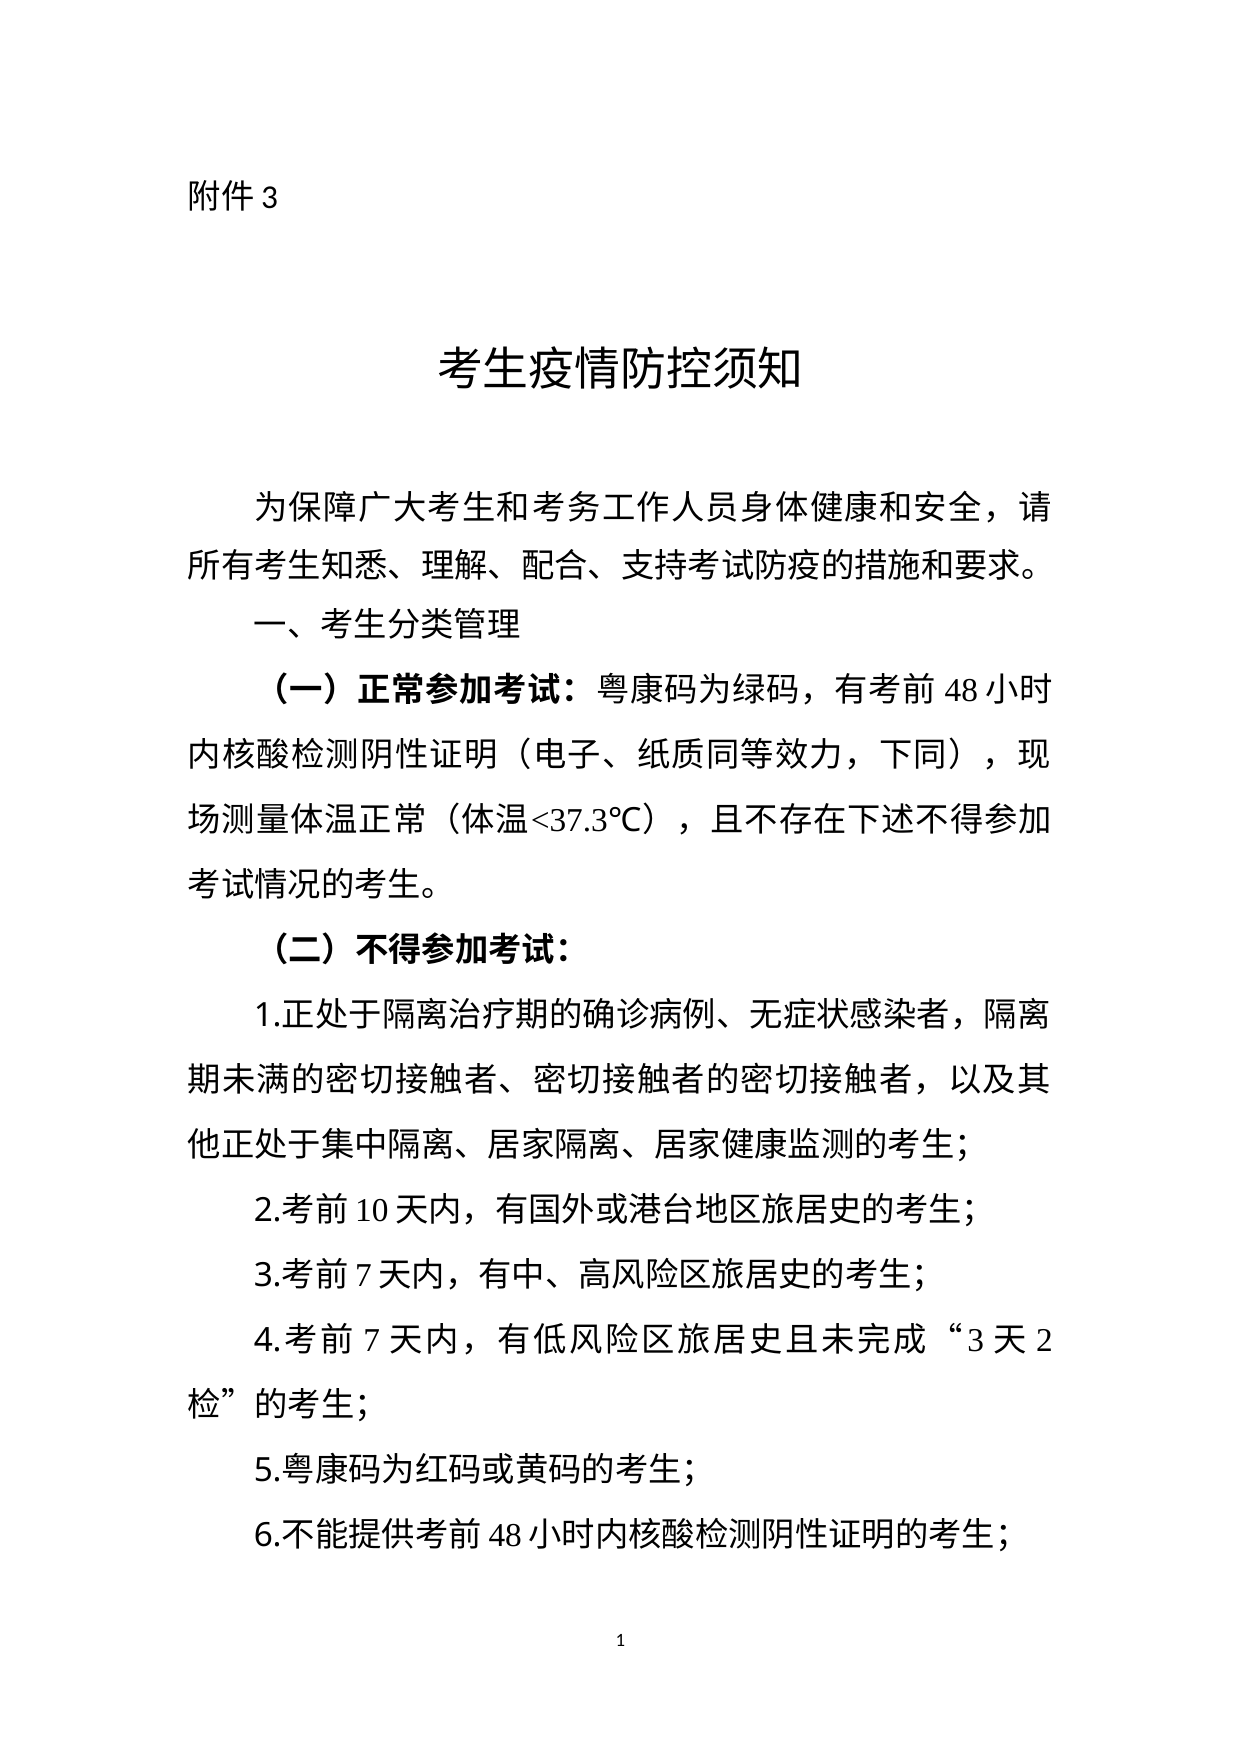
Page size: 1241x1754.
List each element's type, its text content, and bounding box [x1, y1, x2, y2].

text 2.考前10天内，有国外或港台地区旅居史的考生； [187, 1174, 1053, 1239]
text 3.考前7天内，有中、高风险区旅居史的考生； [187, 1239, 1053, 1304]
text 为保障广大考生和考务工作人员身体健康和安全，请所有考生知悉、理解、配合、支持考试防疫的措施和要求。 [187, 473, 1053, 589]
text 5.粤康码为红码或黄码的考生； [187, 1434, 1053, 1499]
text 考生疫情防控须知 [187, 317, 1053, 414]
text （二）不得参加考试： [187, 914, 1053, 979]
text 一、考生分类管理 [187, 589, 1053, 654]
text 1.正处于隔离治疗期的确诊病例、无症状感染者，隔离期未满的密切接触者、密切接触者的密切接触者，以及其他正处于集中隔离、居家隔离、居家健康监测的考生； [187, 979, 1053, 1174]
text 附件3 [187, 162, 1053, 227]
text 4.考前7天内，有低风险区旅居史且未完成“3天2检”的考生； [187, 1304, 1053, 1434]
text 6.不能提供考前48小时内核酸检测阴性证明的考生； [187, 1499, 1053, 1564]
text （一）正常参加考试：粤康码为绿码，有考前48小时内核酸检测阴性证明（电子、纸质同等效力，下同），现场测量体温正常（体温<），且不存在下述不得参加考试情况的考生。 [187, 654, 1053, 914]
